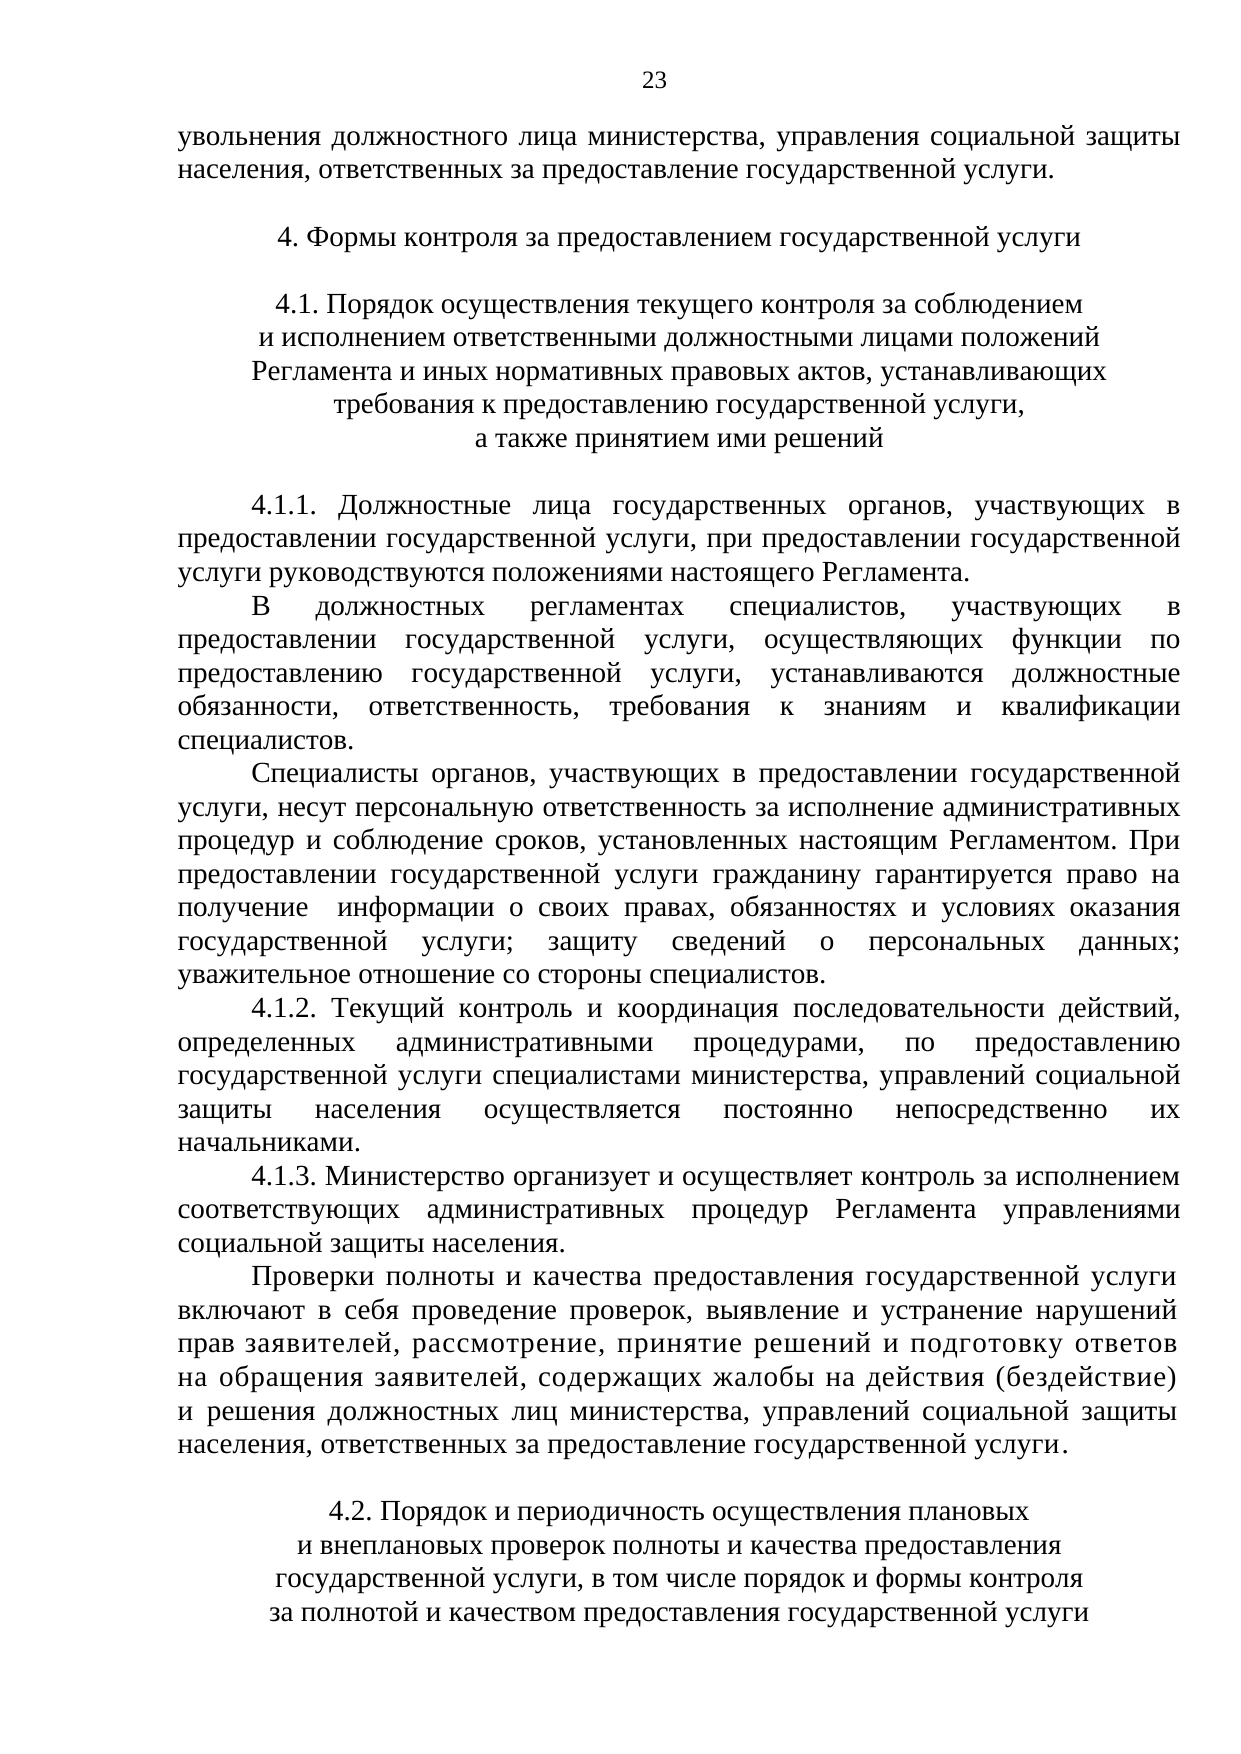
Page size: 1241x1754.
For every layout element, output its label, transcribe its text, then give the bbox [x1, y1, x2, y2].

text а также принятием ими решений [177, 420, 1181, 453]
text и исполнением ответственными должностными лицами положений [177, 319, 1181, 353]
text и внеплановых проверок полноты и качества предоставления [177, 1527, 1181, 1560]
text требования к предоставлению государственной услуги, [177, 386, 1181, 420]
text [177, 118, 1181, 185]
text 4. Формы контроля за предоставлением государственной услуги [177, 219, 1181, 252]
text 4.1.1. Должностные лица государственных органов, участвующих в предоставлении государственной услуги, при предоставлении государственной услуги руководствуются положениями настоящего Регламента. [177, 487, 1181, 588]
text Специалисты органов, участвующих в предоставлении государственной услуги, несут персональную ответственность за исполнение административных процедур и соблюдение сроков, установленных настоящим Регламентом. При предоставлении государственной услуги гражданину гарантируется право на получение информации о своих правах, обязанностях и условиях оказания государственной услуги; защиту сведений о персональных данных; уважительное отношение со стороны специалистов. [177, 755, 1181, 990]
text Регламента и иных нормативных правовых актов, устанавливающих [177, 353, 1181, 386]
text 4.1. Порядок осуществления текущего контроля за соблюдением [177, 286, 1181, 319]
text 4.1.2. Текущий контроль и координация последовательности действий, определенных административными процедурами, по предоставлению государственной услуги специалистами министерства, управлений социальной защиты населения осуществляется постоянно непосредственно их начальниками. [177, 990, 1181, 1158]
text 4.1.3. Министерство организует и осуществляет контроль за исполнением соответствующих административных процедур Регламента управлениями социальной защиты населения. [177, 1158, 1181, 1258]
text 4.2. Порядок и периодичность осуществления плановых [177, 1493, 1181, 1527]
text за полнотой и качеством предоставления государственной услуги [177, 1594, 1181, 1627]
text В должностных регламентах специалистов, участвующих в предоставлении государственной услуги, осуществляющих функции по предоставлению государственной услуги, устанавливаются должностные обязанности, ответственность, требования к знаниям и квалификации специалистов. [177, 588, 1181, 755]
text государственной услуги, в том числе порядок и формы контроля [177, 1560, 1181, 1594]
text Проверки полноты и качества предоставления государственной услуги включают в себя проведение проверок, выявление и устранение нарушений прав заявителей, рассмотрение, принятие решений и подготовку ответов на обращения заявителей, содержащих жалобы на действия (бездействие) и решения должностных лиц министерства, управлений социальной защиты населения, ответственных за предоставление государственной услуги. [177, 1258, 1179, 1460]
